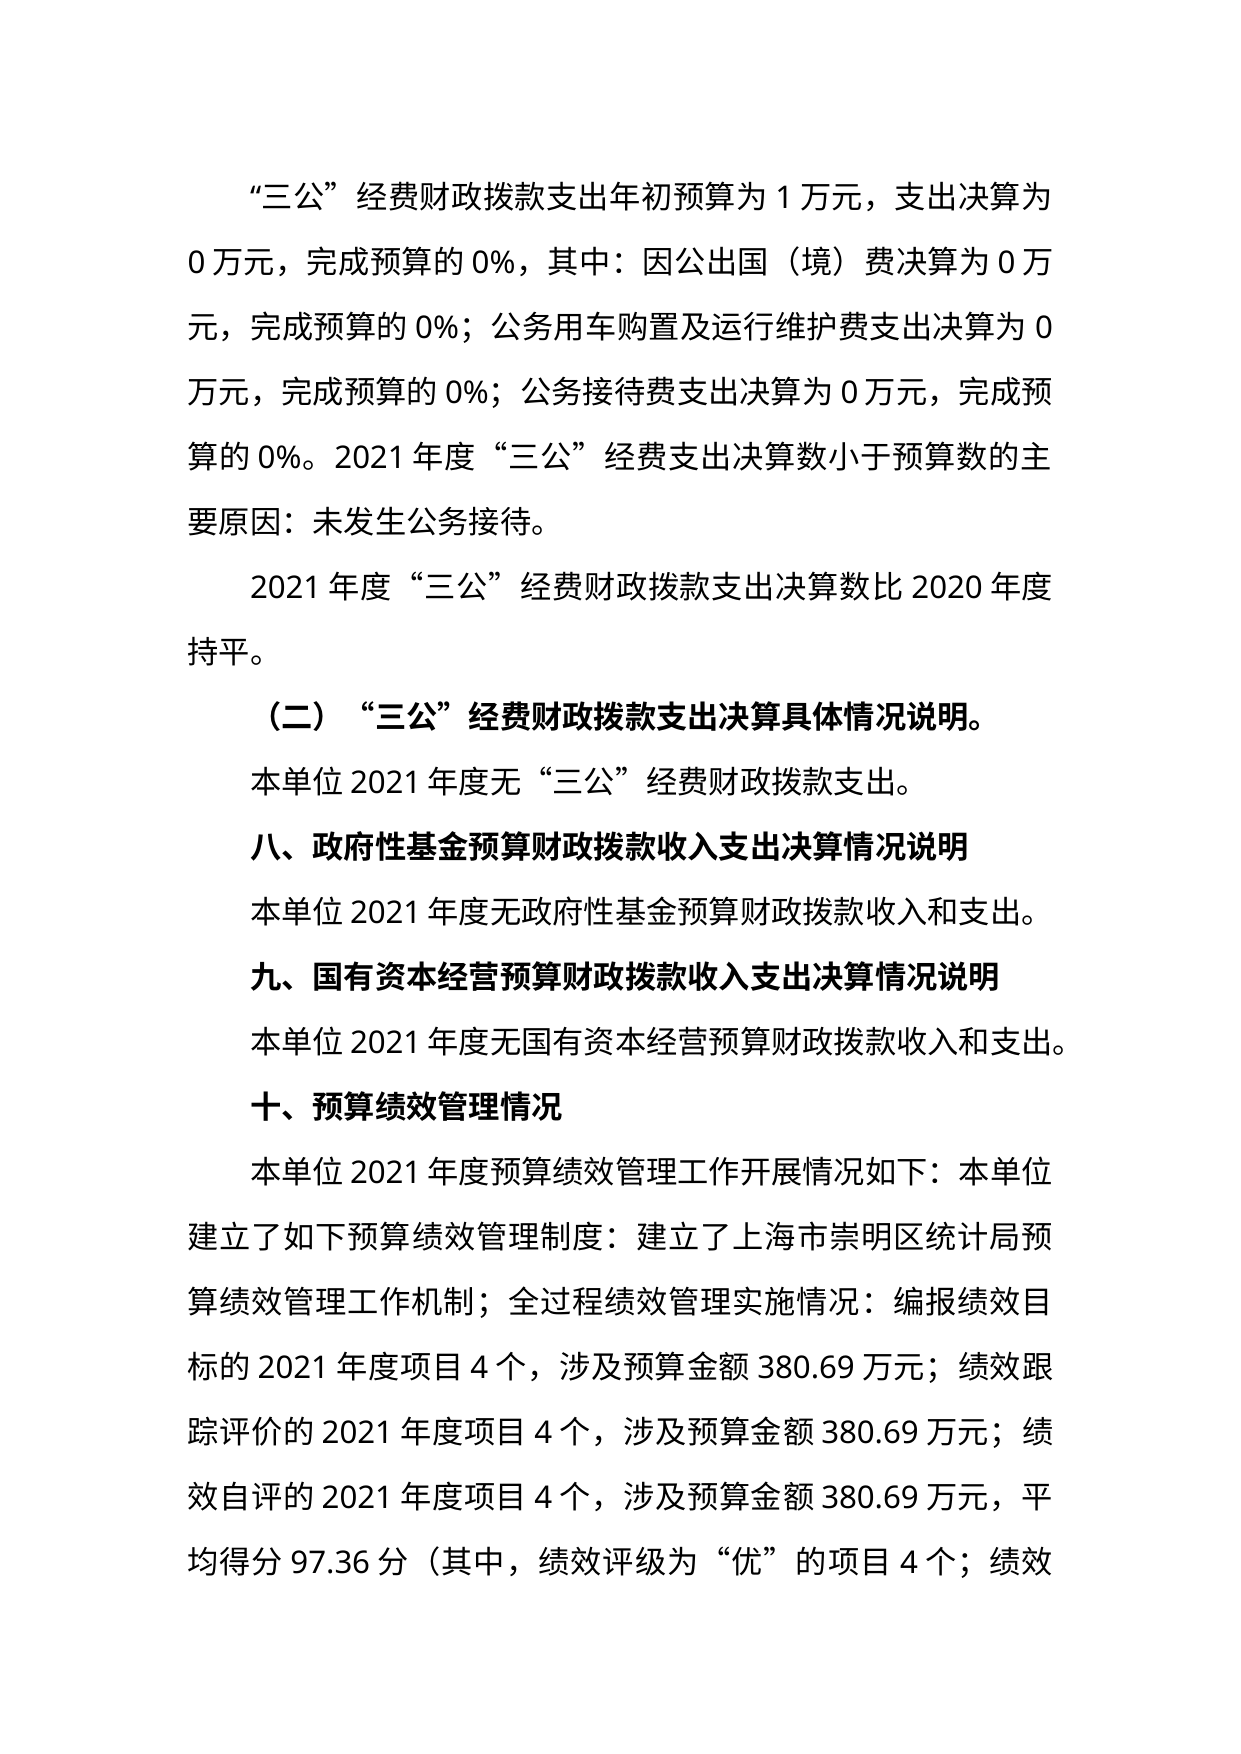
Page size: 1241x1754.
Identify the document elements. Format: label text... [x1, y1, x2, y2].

text 八、政府性基金预算财政拨款收入支出决算情况说明 [187, 812, 1053, 877]
text 2021年度“三公”经费财政拨款支出决算数比2020年度持平。 [187, 552, 1053, 682]
text 本单位2021年度无“三公”经费财政拨款支出。 [187, 747, 1053, 812]
text 九、国有资本经营预算财政拨款收入支出决算情况说明 [187, 942, 1053, 1007]
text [187, 1137, 1053, 1592]
text “三公”经费财政拨款支出年初预算为1万元，支出决算为0万元，完成预算的0%，其中：因公出国（境）费决算为0万元，完成预算的0%；公务用车购置及运行维护费支出决算为0万元，完成预算的0%；公务接待费支出决算为0万元，完成预算的0%。2021年度“三公”经费支出决算数小于预算数的主要原因：未发生公务接待。 [187, 162, 1053, 552]
text 本单位2021年度无政府性基金预算财政拨款收入和支出。 [187, 877, 1053, 942]
text （二）“三公”经费财政拨款支出决算具体情况说明。 [187, 682, 1053, 747]
text 十、预算绩效管理情况 [187, 1072, 1053, 1137]
text 本单位2021年度无国有资本经营预算财政拨款收入和支出。 [187, 1007, 1053, 1072]
